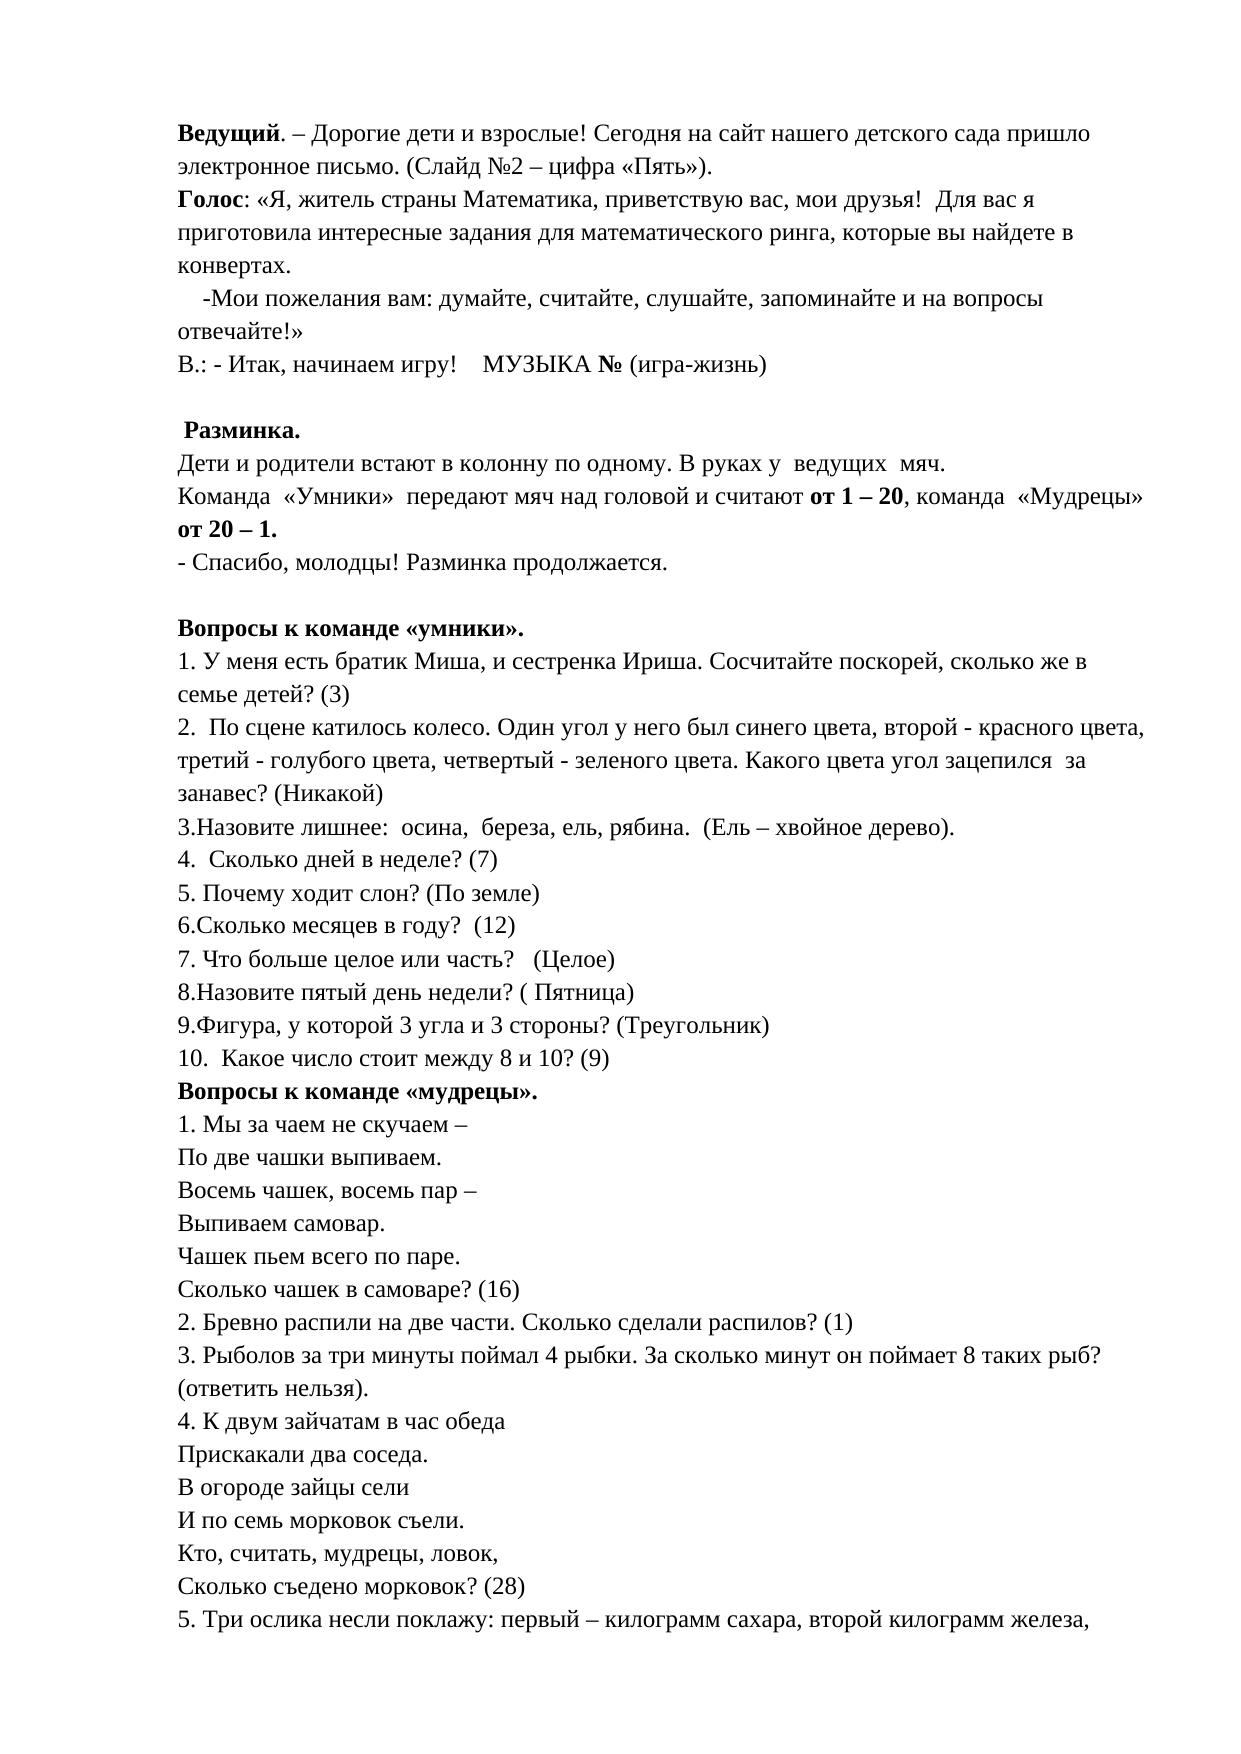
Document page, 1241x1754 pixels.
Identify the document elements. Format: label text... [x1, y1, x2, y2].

text В.: - Итак, начинаем игру! МУЗЫКА № (игра-жизнь) [177, 349, 1152, 378]
text Ведущий. – Дорогие дети и взрослые! Сегодня на сайт нашего детского сада пришло электронное письмо. (Слайд №2 – цифра «Пять»). [177, 118, 1152, 180]
text -Мои пожелания вам: думайте, считайте, слушайте, запоминайте и на вопросы отвечайте!» [177, 283, 1152, 345]
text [177, 580, 1152, 1633]
text Разминка. Дети и родители встают в колонну по одному. В руках у ведущих мяч. Команда «Умники» передают мяч над головой и считают от 1 – 20, команда «Мудрецы» от 20 – 1. - Спасибо, молодцы! Разминка продолжается. [177, 415, 1152, 576]
text Голос: «Я, житель страны Математика, приветствую вас, мои друзья! Для вас я приготовила интересные задания для математического ринга, которые вы найдете в конвертах. [177, 184, 1152, 279]
